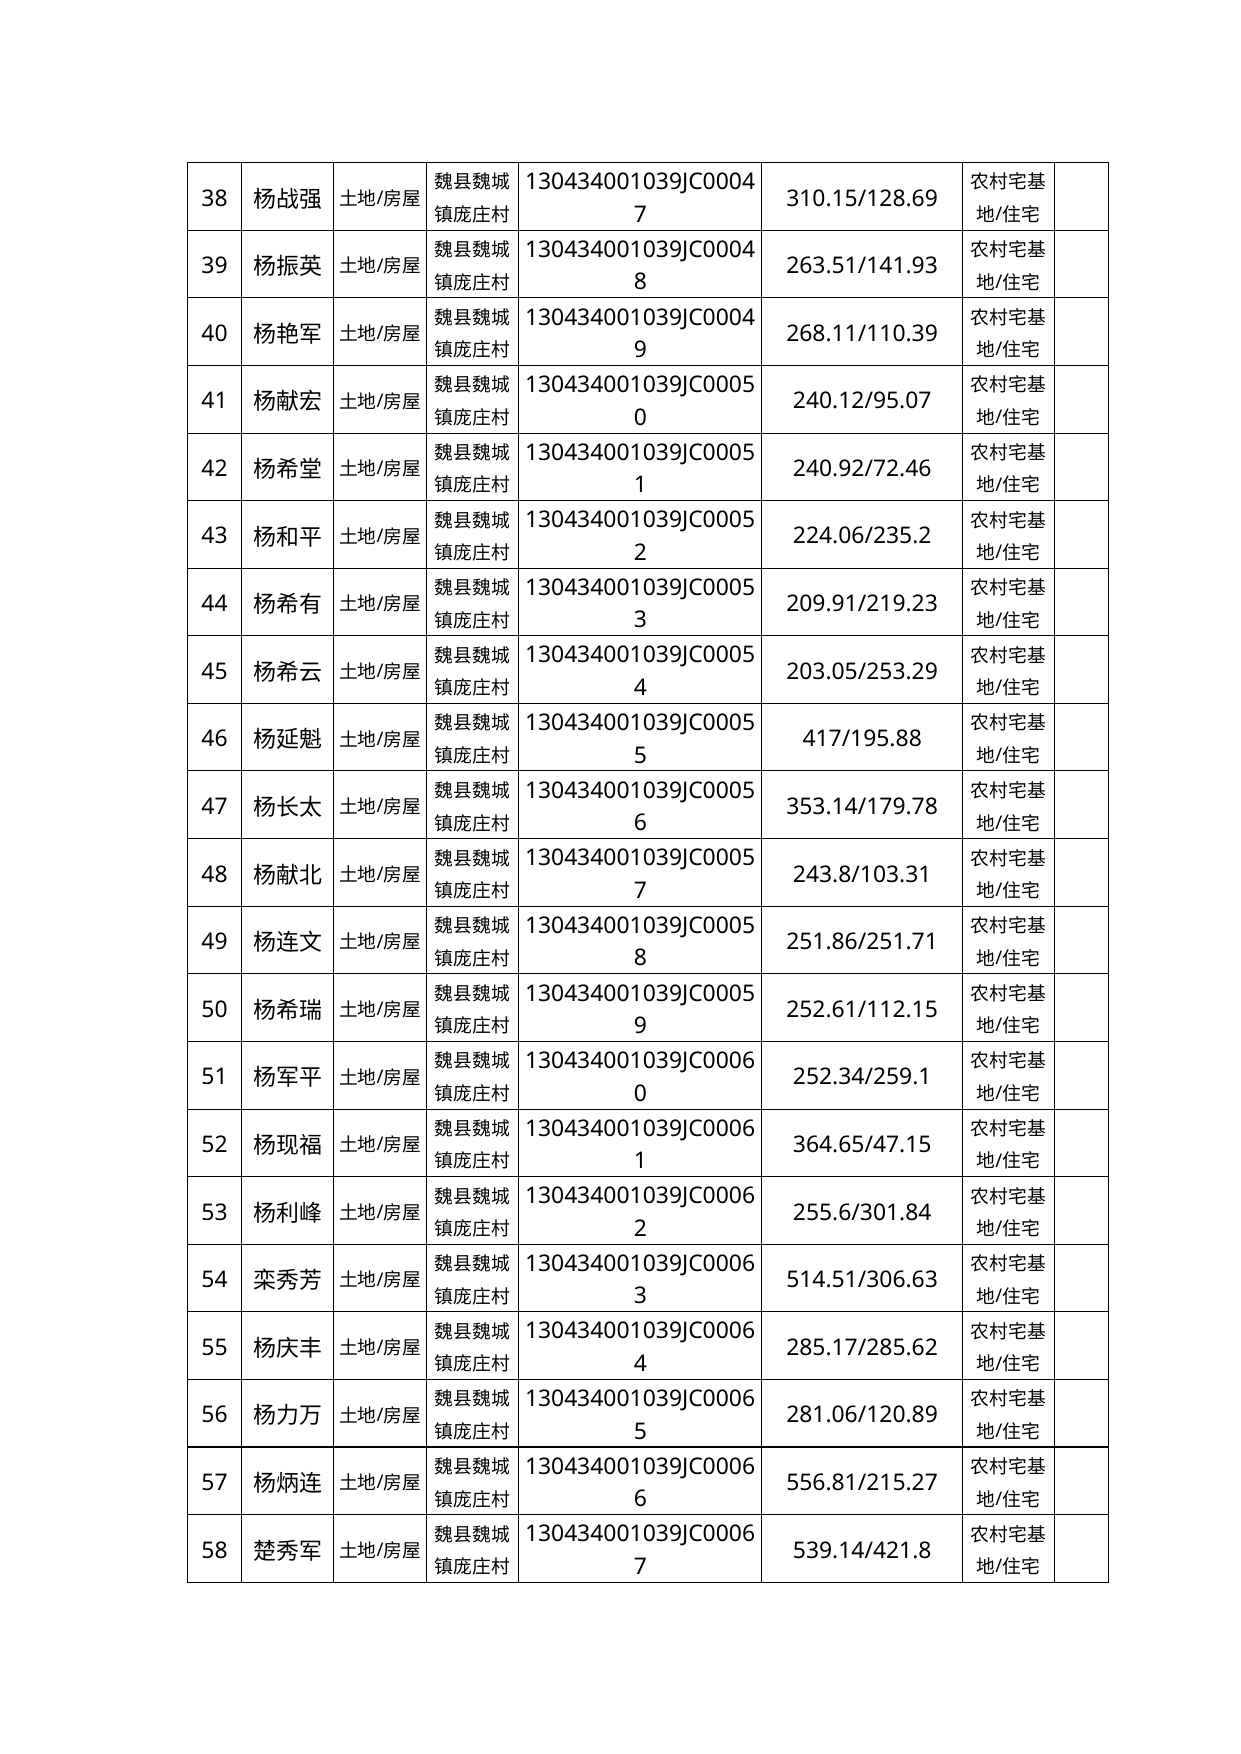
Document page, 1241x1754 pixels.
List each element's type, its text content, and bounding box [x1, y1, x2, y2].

table_cell 魏县魏城镇庞庄村 [427, 1110, 518, 1176]
table_cell 252.34/259.1 [762, 1042, 962, 1108]
table_cell 楚秀军 [242, 1515, 333, 1582]
table_cell [1055, 771, 1108, 838]
table_cell 杨庆丰 [242, 1312, 333, 1379]
table_cell 56 [188, 1380, 241, 1446]
table_cell [1055, 1042, 1108, 1108]
table_cell 255.6/301.84 [762, 1177, 962, 1244]
table_cell 土地/房屋 [334, 298, 426, 365]
table_cell 土地/房屋 [334, 1312, 426, 1379]
table_cell 杨献宏 [242, 366, 333, 432]
table_cell 130434001039JC00066 [519, 1448, 761, 1514]
table_cell 130434001039JC00048 [519, 231, 761, 297]
table_cell 43 [188, 501, 241, 568]
table_cell 杨利峰 [242, 1177, 333, 1244]
table_cell 魏县魏城镇庞庄村 [427, 636, 518, 703]
table_cell 土地/房屋 [334, 501, 426, 568]
table_cell 农村宅基地/住宅 [963, 1312, 1054, 1379]
table_cell 魏县魏城镇庞庄村 [427, 298, 518, 365]
table_cell 土地/房屋 [334, 839, 426, 906]
table_cell [1055, 839, 1108, 906]
table_cell 杨希云 [242, 636, 333, 703]
table_cell 243.8/103.31 [762, 839, 962, 906]
table_cell 130434001039JC00056 [519, 771, 761, 838]
table_cell 130434001039JC00059 [519, 974, 761, 1041]
table_cell [1055, 1245, 1108, 1311]
table_cell 魏县魏城镇庞庄村 [427, 1245, 518, 1311]
table_cell [1055, 704, 1108, 770]
table_cell 土地/房屋 [334, 704, 426, 770]
table_cell 130434001039JC00049 [519, 298, 761, 365]
table_cell 杨军平 [242, 1042, 333, 1108]
table_cell 514.51/306.63 [762, 1245, 962, 1311]
table_cell 土地/房屋 [334, 1245, 426, 1311]
table_cell 魏县魏城镇庞庄村 [427, 1312, 518, 1379]
table_cell 251.86/251.71 [762, 907, 962, 973]
table_cell 杨和平 [242, 501, 333, 568]
table_cell 农村宅基地/住宅 [963, 771, 1054, 838]
table_cell 51 [188, 1042, 241, 1108]
table_cell 杨炳连 [242, 1448, 333, 1514]
table_cell [1055, 1448, 1108, 1514]
table_cell 农村宅基地/住宅 [963, 1177, 1054, 1244]
table_cell 42 [188, 434, 241, 500]
table_cell 土地/房屋 [334, 1110, 426, 1176]
table_cell 130434001039JC00050 [519, 366, 761, 432]
table_cell 农村宅基地/住宅 [963, 1515, 1054, 1582]
table_cell 130434001039JC00052 [519, 501, 761, 568]
table_cell 土地/房屋 [334, 1515, 426, 1582]
table_cell 土地/房屋 [334, 771, 426, 838]
table_cell 土地/房屋 [334, 434, 426, 500]
table_cell 农村宅基地/住宅 [963, 298, 1054, 365]
table_cell 130434001039JC00057 [519, 839, 761, 906]
table_cell 土地/房屋 [334, 974, 426, 1041]
table_cell 364.65/47.15 [762, 1110, 962, 1176]
table_cell 240.92/72.46 [762, 434, 962, 500]
table_cell 魏县魏城镇庞庄村 [427, 1515, 518, 1582]
table_cell 130434001039JC00051 [519, 434, 761, 500]
table_cell 农村宅基地/住宅 [963, 163, 1054, 229]
table_cell 魏县魏城镇庞庄村 [427, 974, 518, 1041]
table_cell 41 [188, 366, 241, 432]
table_cell 130434001039JC00055 [519, 704, 761, 770]
table_cell [1055, 298, 1108, 365]
table_cell 130434001039JC00062 [519, 1177, 761, 1244]
table_cell 417/195.88 [762, 704, 962, 770]
table_cell 农村宅基地/住宅 [963, 1245, 1054, 1311]
table_cell 农村宅基地/住宅 [963, 907, 1054, 973]
table_cell 263.51/141.93 [762, 231, 962, 297]
table_cell 农村宅基地/住宅 [963, 231, 1054, 297]
table_cell 203.05/253.29 [762, 636, 962, 703]
table_cell 农村宅基地/住宅 [963, 1380, 1054, 1446]
table_cell [1055, 434, 1108, 500]
table_cell 杨长太 [242, 771, 333, 838]
table_cell 土地/房屋 [334, 231, 426, 297]
table_cell 281.06/120.89 [762, 1380, 962, 1446]
table_cell 209.91/219.23 [762, 569, 962, 635]
table_cell 130434001039JC00065 [519, 1380, 761, 1446]
table_cell 130434001039JC00047 [519, 163, 761, 229]
table_cell 魏县魏城镇庞庄村 [427, 1042, 518, 1108]
table_cell 46 [188, 704, 241, 770]
table_cell 310.15/128.69 [762, 163, 962, 229]
table_cell [1055, 1110, 1108, 1176]
table_cell 49 [188, 907, 241, 973]
table_cell [1055, 1380, 1108, 1446]
table_cell [1055, 907, 1108, 973]
table_cell 土地/房屋 [334, 1380, 426, 1446]
table_cell [1055, 1177, 1108, 1244]
table_cell [1055, 636, 1108, 703]
table_cell 杨延魁 [242, 704, 333, 770]
table_cell 魏县魏城镇庞庄村 [427, 839, 518, 906]
table_cell 农村宅基地/住宅 [963, 366, 1054, 432]
table_cell 杨献北 [242, 839, 333, 906]
table_cell 55 [188, 1312, 241, 1379]
table_cell 魏县魏城镇庞庄村 [427, 163, 518, 229]
table_cell 栾秀芳 [242, 1245, 333, 1311]
table_cell 魏县魏城镇庞庄村 [427, 1448, 518, 1514]
table_cell 农村宅基地/住宅 [963, 636, 1054, 703]
table_cell 556.81/215.27 [762, 1448, 962, 1514]
table_cell 53 [188, 1177, 241, 1244]
table_cell 农村宅基地/住宅 [963, 569, 1054, 635]
table_cell 魏县魏城镇庞庄村 [427, 704, 518, 770]
table_cell [1055, 366, 1108, 432]
table_cell 杨希瑞 [242, 974, 333, 1041]
table_cell [1055, 974, 1108, 1041]
table_cell 魏县魏城镇庞庄村 [427, 1177, 518, 1244]
table_cell 40 [188, 298, 241, 365]
table_cell 杨振英 [242, 231, 333, 297]
table_cell 土地/房屋 [334, 366, 426, 432]
table_cell 杨连文 [242, 907, 333, 973]
table_cell 58 [188, 1515, 241, 1582]
table_cell 土地/房屋 [334, 163, 426, 229]
table_cell 130434001039JC00058 [519, 907, 761, 973]
table_cell [1055, 1515, 1108, 1582]
table_cell 农村宅基地/住宅 [963, 1042, 1054, 1108]
table_cell [1055, 231, 1108, 297]
table_cell 224.06/235.2 [762, 501, 962, 568]
table_cell 252.61/112.15 [762, 974, 962, 1041]
table_cell 47 [188, 771, 241, 838]
table_cell 土地/房屋 [334, 1448, 426, 1514]
table_cell 魏县魏城镇庞庄村 [427, 907, 518, 973]
table_cell 130434001039JC00064 [519, 1312, 761, 1379]
table_cell [1055, 163, 1108, 229]
table_cell 杨力万 [242, 1380, 333, 1446]
table_cell 魏县魏城镇庞庄村 [427, 501, 518, 568]
table_cell 130434001039JC00067 [519, 1515, 761, 1582]
table_cell 130434001039JC00063 [519, 1245, 761, 1311]
table_cell 农村宅基地/住宅 [963, 974, 1054, 1041]
table_cell 44 [188, 569, 241, 635]
table_cell 土地/房屋 [334, 1177, 426, 1244]
table_cell 杨希堂 [242, 434, 333, 500]
table_cell 52 [188, 1110, 241, 1176]
table_cell 土地/房屋 [334, 907, 426, 973]
table_cell 土地/房屋 [334, 1042, 426, 1108]
table_cell 54 [188, 1245, 241, 1311]
table_cell 285.17/285.62 [762, 1312, 962, 1379]
table_cell 魏县魏城镇庞庄村 [427, 366, 518, 432]
table_cell 杨希有 [242, 569, 333, 635]
table_cell 130434001039JC00053 [519, 569, 761, 635]
table_cell 农村宅基地/住宅 [963, 1448, 1054, 1514]
table_cell [1055, 1312, 1108, 1379]
table_cell 38 [188, 163, 241, 229]
table_cell 130434001039JC00061 [519, 1110, 761, 1176]
table_cell 农村宅基地/住宅 [963, 501, 1054, 568]
table_cell 魏县魏城镇庞庄村 [427, 771, 518, 838]
table_cell 土地/房屋 [334, 636, 426, 703]
table_cell 杨现福 [242, 1110, 333, 1176]
table_cell [1055, 569, 1108, 635]
table_cell 魏县魏城镇庞庄村 [427, 1380, 518, 1446]
table_cell 农村宅基地/住宅 [963, 1110, 1054, 1176]
table_cell 土地/房屋 [334, 569, 426, 635]
table_cell 魏县魏城镇庞庄村 [427, 434, 518, 500]
table_cell 268.11/110.39 [762, 298, 962, 365]
table_cell 353.14/179.78 [762, 771, 962, 838]
table_cell 农村宅基地/住宅 [963, 434, 1054, 500]
table_cell 240.12/95.07 [762, 366, 962, 432]
table_cell 杨艳军 [242, 298, 333, 365]
table_cell 130434001039JC00060 [519, 1042, 761, 1108]
table_cell 539.14/421.8 [762, 1515, 962, 1582]
table_cell 魏县魏城镇庞庄村 [427, 231, 518, 297]
table_cell 杨战强 [242, 163, 333, 229]
table_cell 45 [188, 636, 241, 703]
table_cell 57 [188, 1448, 241, 1514]
table_cell 50 [188, 974, 241, 1041]
table_cell 48 [188, 839, 241, 906]
table_cell 130434001039JC00054 [519, 636, 761, 703]
table_cell 农村宅基地/住宅 [963, 839, 1054, 906]
table_cell 39 [188, 231, 241, 297]
table_cell 魏县魏城镇庞庄村 [427, 569, 518, 635]
table_cell [1055, 501, 1108, 568]
table_cell 农村宅基地/住宅 [963, 704, 1054, 770]
